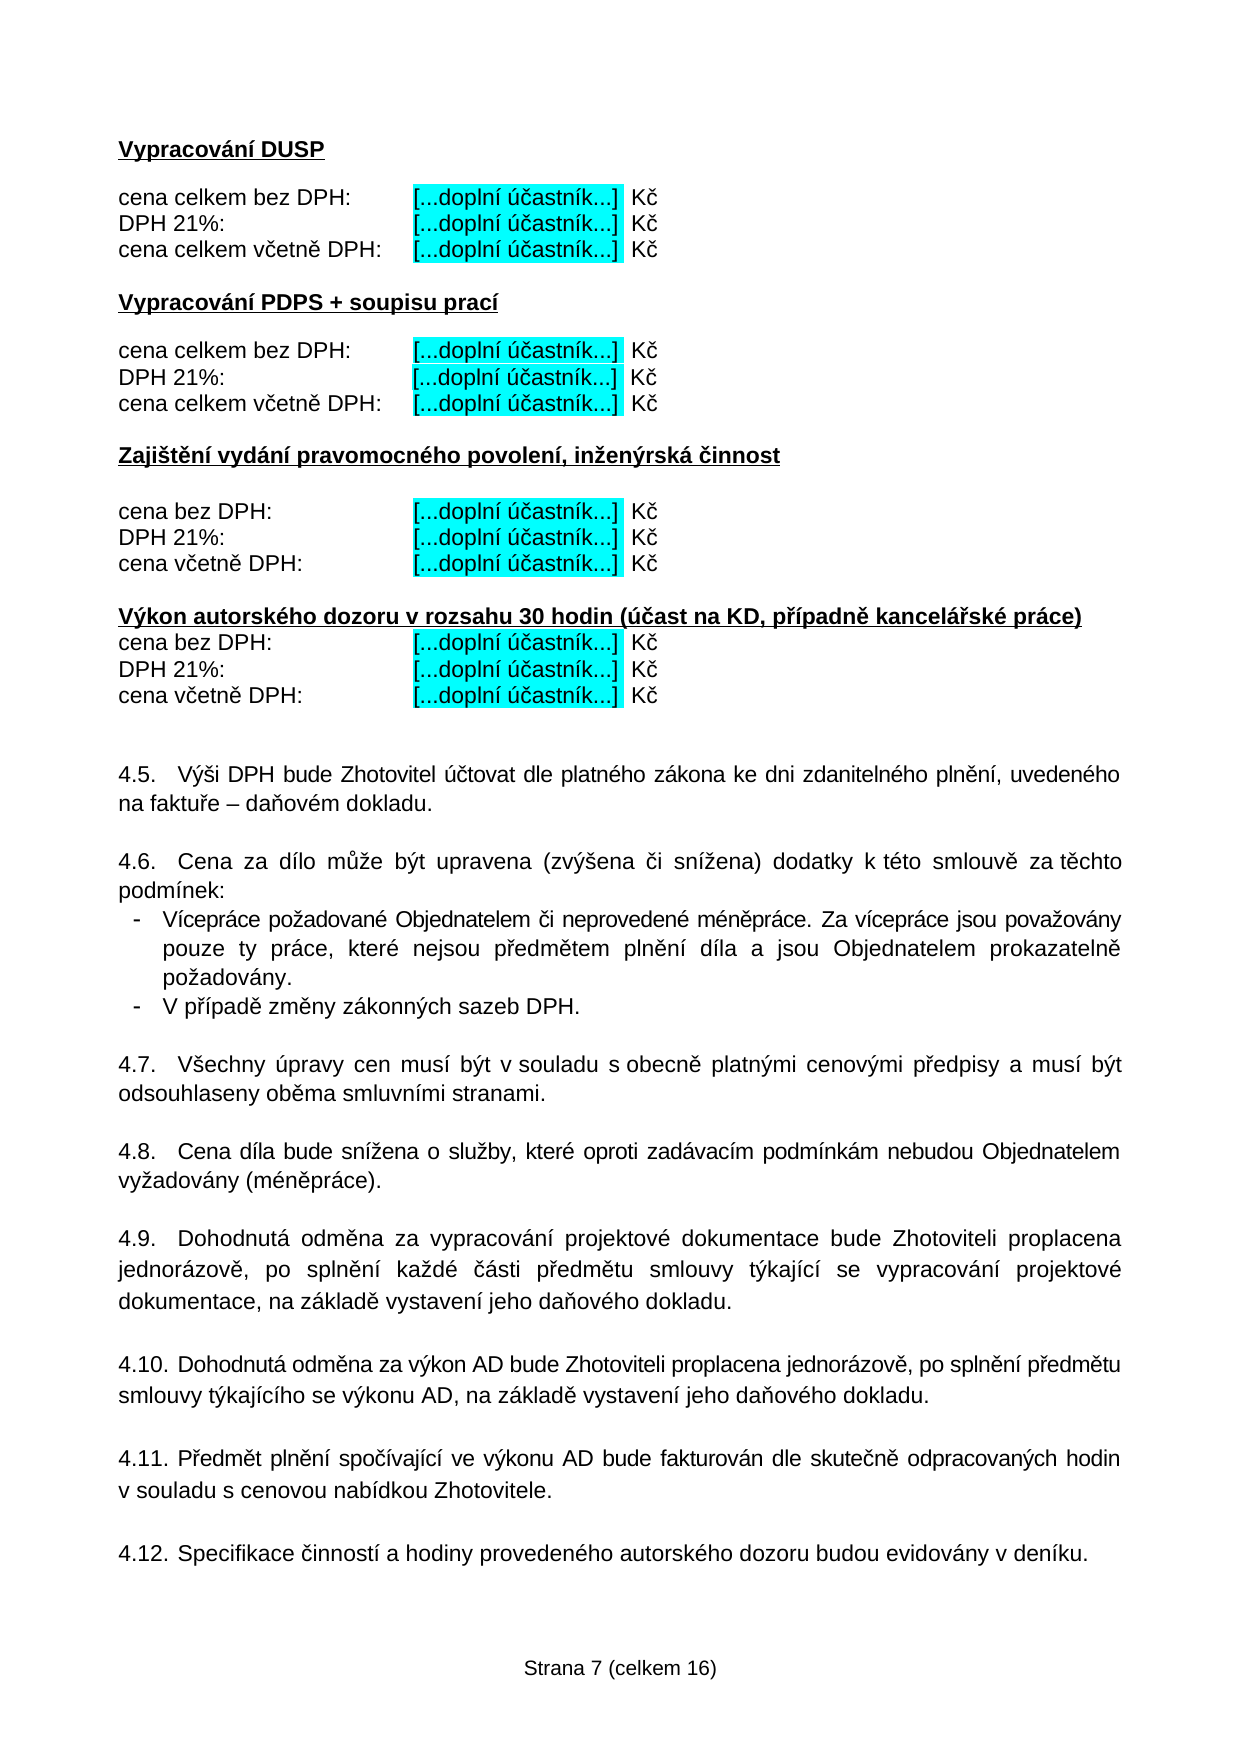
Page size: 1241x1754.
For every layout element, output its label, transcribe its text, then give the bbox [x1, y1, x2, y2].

list Cena díla bude snížena o služby, které oproti zadávacím podmínkám nebudou Objednatelem vyžadovány (méněpráce). [118, 1138, 1122, 1193]
text Výkon autorského dozoru v rozsahu 30 hodin (účast na KD, případně kancelářské práce) [118, 603, 1122, 629]
text cena bez DPH: Kč [624, 498, 1122, 524]
text cena celkem včetně DPH: Kč [118, 236, 413, 263]
list Specifikace činností a hodiny provedeného autorského dozoru budou evidovány v deníku. [118, 1540, 1122, 1566]
text cena včetně DPH: Kč [624, 550, 1122, 577]
text cena včetně DPH: Kč [118, 550, 413, 577]
list Dohodnutá odměna za vypracování projektové dokumentace bude Zhotoviteli proplacena jednorázově, po splnění každé části předmětu smlouvy týkající se vypracování projektové dokumentace, na základě vystavení jeho daňového dokladu. [118, 1224, 1122, 1314]
text cena bez DPH: Kč [624, 629, 1122, 656]
text Zajištění vydání pravomocného povolení, inženýrská činnost [118, 442, 1122, 469]
list Dohodnutá odměna za výkon AD bude Zhotoviteli proplacena jednorázově, po splnění předmětu smlouvy týkajícího se výkonu AD, na základě vystavení jeho daňového dokladu. [118, 1351, 1122, 1409]
text DPH 21%: Kč [118, 210, 413, 236]
text DPH 21%: Kč [624, 210, 1122, 236]
text Vypracování PDPS + soupisu prací [118, 289, 1122, 316]
text DPH 21%: Kč [118, 656, 413, 682]
text DPH 21%: Kč [624, 656, 1122, 682]
list Předmět plnění spočívající ve výkonu AD bude fakturován dle skutečně odpracovaných hodin v souladu s cenovou nabídkou Zhotovitele. [118, 1445, 1122, 1503]
text cena celkem bez DPH: Kč [118, 337, 413, 363]
list Vícepráce požadované Objednatelem či neprovedené méněpráce. Za vícepráce jsou považovány pouze ty práce, které nejsou předmětem plnění díla a jsou Objednatelem prokazatelně požadovány. [133, 906, 1122, 990]
text cena bez DPH: Kč [118, 629, 413, 656]
text Vypracování DUSP [118, 136, 1122, 162]
text cena celkem bez DPH: Kč [624, 337, 1122, 363]
list V případě změny zákonných sazeb DPH. [133, 993, 1122, 1019]
list Výši DPH bude Zhotovitel účtovat dle platného zákona ke dni zdanitelného plnění, uvedeného na faktuře – daňovém dokladu. [118, 761, 1122, 816]
text cena celkem včetně DPH: Kč [624, 236, 1122, 263]
text DPH 21%: Kč [118, 524, 413, 550]
text cena celkem bez DPH: Kč [118, 184, 413, 210]
text cena celkem včetně DPH: Kč [624, 390, 1122, 416]
text cena včetně DPH: Kč [624, 682, 1122, 708]
list Všechny úpravy cen musí být v souladu s obecně platnými cenovými předpisy a musí být odsouhlaseny oběma smluvními stranami. [118, 1051, 1122, 1106]
text cena celkem bez DPH: Kč [624, 184, 1122, 210]
text cena bez DPH: Kč [118, 498, 413, 524]
text DPH 21%: Kč [624, 524, 1122, 550]
list Cena za dílo může být upravena (zvýšena či snížena) dodatky k této smlouvě za těchto podmínek: [118, 848, 1122, 903]
text cena včetně DPH: Kč [118, 682, 413, 708]
text DPH 21%: Kč [118, 363, 1122, 390]
text cena celkem včetně DPH: Kč [118, 390, 413, 416]
